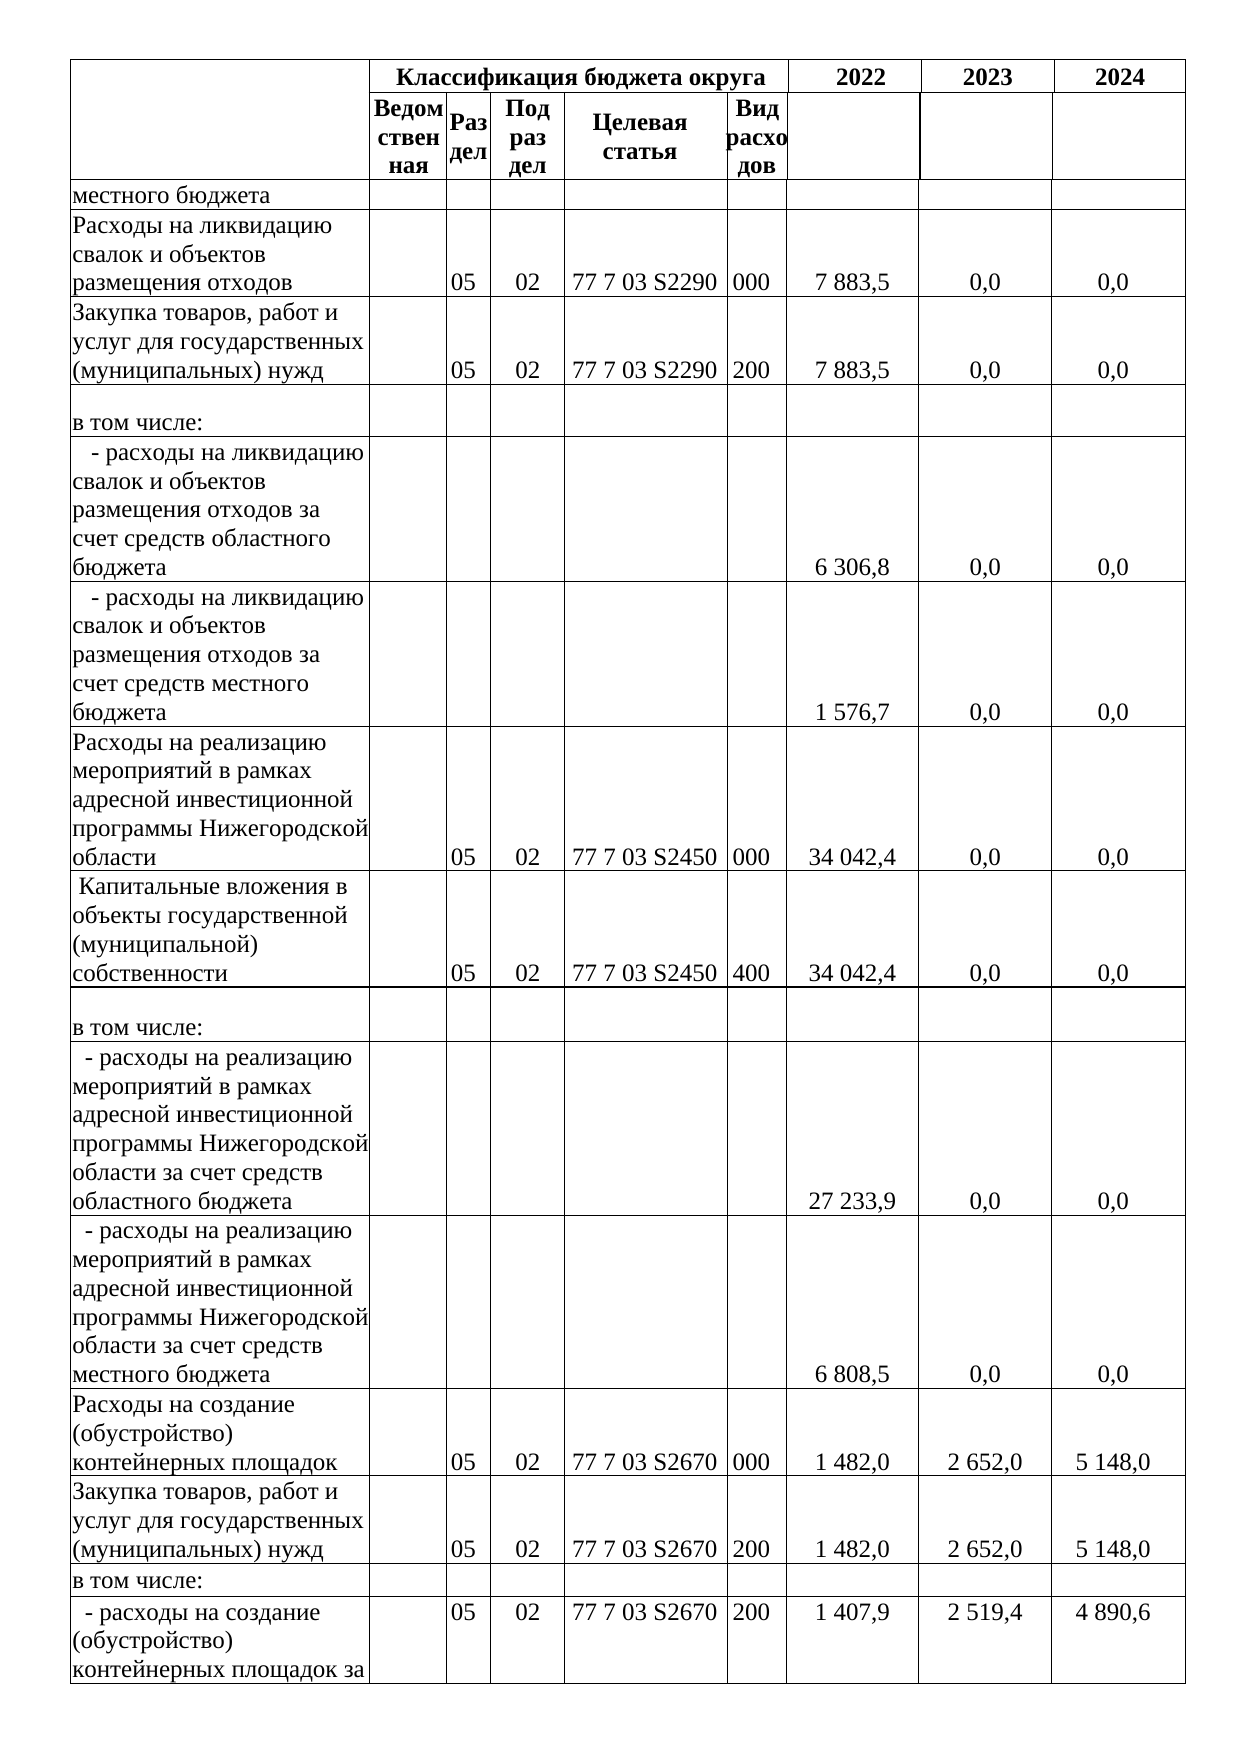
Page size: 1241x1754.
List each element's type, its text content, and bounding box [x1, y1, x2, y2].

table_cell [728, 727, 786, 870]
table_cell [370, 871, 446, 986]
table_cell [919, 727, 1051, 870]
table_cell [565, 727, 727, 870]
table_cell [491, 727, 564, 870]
table_cell Вид расхо дов [728, 93, 787, 179]
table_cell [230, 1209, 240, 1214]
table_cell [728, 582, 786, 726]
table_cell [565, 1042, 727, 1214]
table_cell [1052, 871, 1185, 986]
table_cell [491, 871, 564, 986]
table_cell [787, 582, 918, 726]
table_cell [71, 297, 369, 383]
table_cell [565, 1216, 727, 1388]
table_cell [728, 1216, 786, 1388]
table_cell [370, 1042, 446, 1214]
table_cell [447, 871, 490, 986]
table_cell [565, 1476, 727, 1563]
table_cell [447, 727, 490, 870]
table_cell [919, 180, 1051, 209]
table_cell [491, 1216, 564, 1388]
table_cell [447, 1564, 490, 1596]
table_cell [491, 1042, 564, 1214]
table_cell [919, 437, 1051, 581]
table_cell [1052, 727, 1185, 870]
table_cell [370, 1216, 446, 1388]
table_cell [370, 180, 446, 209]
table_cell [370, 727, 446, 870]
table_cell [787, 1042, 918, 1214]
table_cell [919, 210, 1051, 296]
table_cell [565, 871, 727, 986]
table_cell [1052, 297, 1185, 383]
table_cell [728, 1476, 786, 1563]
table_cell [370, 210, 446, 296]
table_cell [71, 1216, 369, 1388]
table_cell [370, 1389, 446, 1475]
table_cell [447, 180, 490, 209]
table_header 2023 [922, 60, 1054, 92]
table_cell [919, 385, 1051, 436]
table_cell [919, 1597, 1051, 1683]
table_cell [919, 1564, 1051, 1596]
table_cell Раз дел [447, 93, 490, 179]
table_cell Целевая статья [565, 93, 727, 179]
table_header Классификация бюджета округа [370, 60, 788, 92]
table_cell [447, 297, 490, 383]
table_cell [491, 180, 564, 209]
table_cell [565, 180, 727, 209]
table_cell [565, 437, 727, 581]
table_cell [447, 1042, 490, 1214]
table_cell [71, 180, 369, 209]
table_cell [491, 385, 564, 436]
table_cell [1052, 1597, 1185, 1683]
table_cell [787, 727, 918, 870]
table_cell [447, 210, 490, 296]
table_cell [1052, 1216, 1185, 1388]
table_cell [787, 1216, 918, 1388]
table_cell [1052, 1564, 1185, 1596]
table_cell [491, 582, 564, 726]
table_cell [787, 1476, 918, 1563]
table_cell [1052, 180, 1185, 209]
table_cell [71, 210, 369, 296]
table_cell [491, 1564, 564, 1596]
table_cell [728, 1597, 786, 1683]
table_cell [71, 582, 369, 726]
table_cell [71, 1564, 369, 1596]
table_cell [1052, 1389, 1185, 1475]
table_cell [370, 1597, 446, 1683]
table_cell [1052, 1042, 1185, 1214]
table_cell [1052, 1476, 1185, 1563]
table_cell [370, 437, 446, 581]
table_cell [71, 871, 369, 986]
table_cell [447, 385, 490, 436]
table_cell [1053, 93, 1185, 179]
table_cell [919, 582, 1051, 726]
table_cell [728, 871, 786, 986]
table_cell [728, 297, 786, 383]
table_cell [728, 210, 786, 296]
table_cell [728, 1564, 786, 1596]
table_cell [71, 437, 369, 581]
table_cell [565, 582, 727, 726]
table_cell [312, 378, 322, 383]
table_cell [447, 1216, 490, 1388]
table_cell Под раз дел [491, 93, 564, 179]
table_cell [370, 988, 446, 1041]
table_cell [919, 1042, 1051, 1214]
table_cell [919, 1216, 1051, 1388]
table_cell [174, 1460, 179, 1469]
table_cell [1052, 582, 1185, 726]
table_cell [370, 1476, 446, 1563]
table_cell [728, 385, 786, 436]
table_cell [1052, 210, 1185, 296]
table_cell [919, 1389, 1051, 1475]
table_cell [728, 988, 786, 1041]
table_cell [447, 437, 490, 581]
table_cell Ведом ствен ная [370, 93, 446, 179]
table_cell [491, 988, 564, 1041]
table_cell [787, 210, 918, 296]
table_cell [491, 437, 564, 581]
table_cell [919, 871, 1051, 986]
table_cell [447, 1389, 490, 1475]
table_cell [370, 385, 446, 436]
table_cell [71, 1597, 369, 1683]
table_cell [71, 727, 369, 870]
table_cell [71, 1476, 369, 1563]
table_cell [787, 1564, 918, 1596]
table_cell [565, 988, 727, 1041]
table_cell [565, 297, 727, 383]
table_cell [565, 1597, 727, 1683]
table_header 2022 [789, 60, 921, 92]
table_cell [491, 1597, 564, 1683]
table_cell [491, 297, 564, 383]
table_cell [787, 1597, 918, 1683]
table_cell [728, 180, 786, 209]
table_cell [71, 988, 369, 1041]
table_cell [921, 93, 1052, 179]
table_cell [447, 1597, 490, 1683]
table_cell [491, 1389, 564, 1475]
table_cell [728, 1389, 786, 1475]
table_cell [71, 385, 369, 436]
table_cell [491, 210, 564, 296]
table_cell [788, 93, 919, 179]
table_header 2024 [1055, 60, 1185, 92]
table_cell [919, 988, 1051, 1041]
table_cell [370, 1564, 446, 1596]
table_header [71, 60, 369, 179]
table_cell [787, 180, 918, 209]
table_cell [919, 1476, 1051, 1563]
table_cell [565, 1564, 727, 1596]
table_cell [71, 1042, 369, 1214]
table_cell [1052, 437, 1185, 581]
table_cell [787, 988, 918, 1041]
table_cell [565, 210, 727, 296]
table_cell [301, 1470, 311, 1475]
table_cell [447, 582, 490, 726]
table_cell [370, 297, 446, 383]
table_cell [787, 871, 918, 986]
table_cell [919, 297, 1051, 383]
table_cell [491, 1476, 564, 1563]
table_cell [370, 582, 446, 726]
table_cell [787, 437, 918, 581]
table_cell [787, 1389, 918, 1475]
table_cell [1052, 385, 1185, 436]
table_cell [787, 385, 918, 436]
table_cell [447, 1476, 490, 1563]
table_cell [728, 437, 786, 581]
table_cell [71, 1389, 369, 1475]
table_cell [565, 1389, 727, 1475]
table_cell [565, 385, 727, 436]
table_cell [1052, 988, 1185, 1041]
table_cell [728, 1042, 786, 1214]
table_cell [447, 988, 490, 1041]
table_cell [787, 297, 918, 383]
